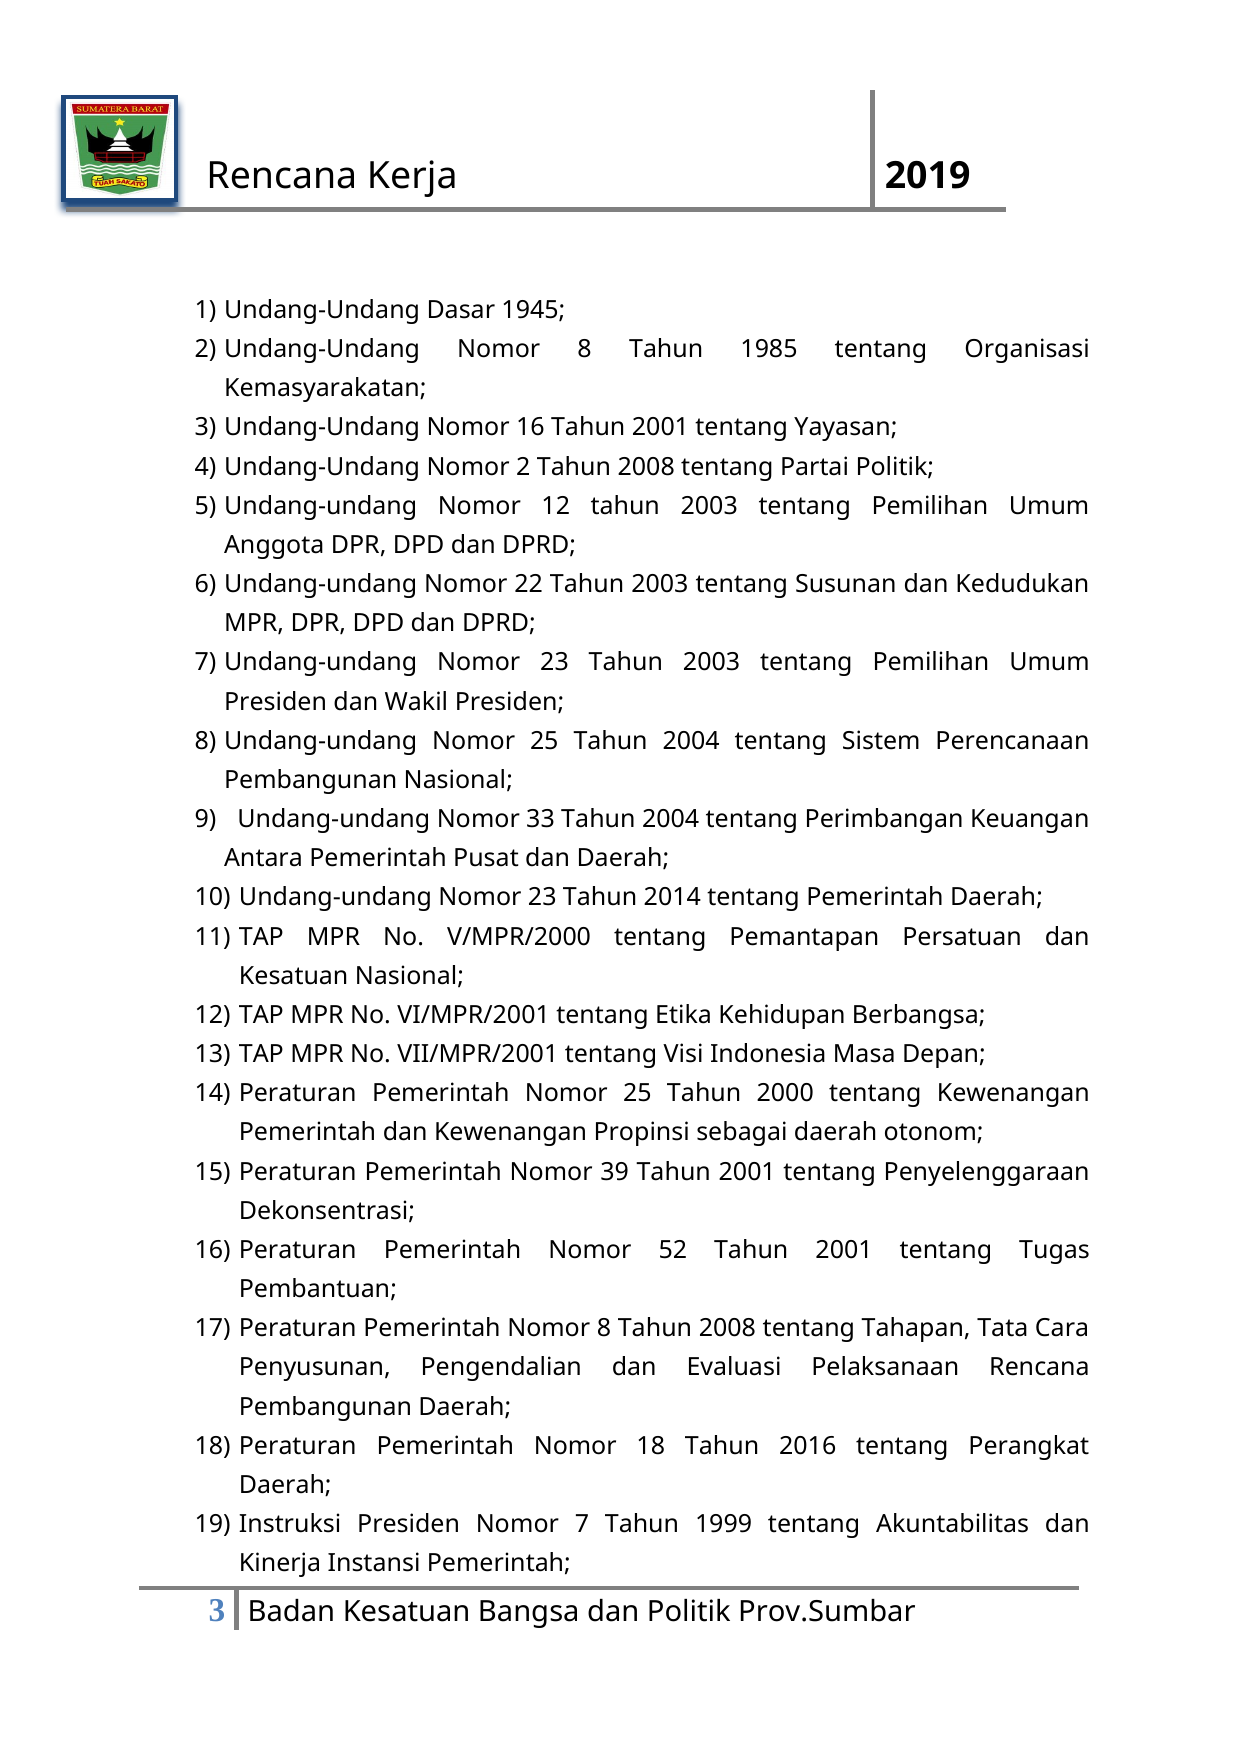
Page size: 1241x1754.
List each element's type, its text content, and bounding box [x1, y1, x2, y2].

list Undang-Undang Nomor 2 Tahun 2008 tentang Partai Politik; [194, 448, 1090, 482]
list Undang-undang Nomor 23 Tahun 2003 tentang Pemilihan Umum Presiden dan Wakil Presiden; [194, 644, 1090, 717]
list Peraturan Pemerintah Nomor 8 Tahun 2008 tentang Tahapan, Tata Cara Penyusunan, Pengendalian dan Evaluasi Pelaksanaan Rencana Pembangunan Daerah; [194, 1310, 1090, 1422]
list Undang-undang Nomor 25 Tahun 2004 tentang Sistem Perencanaan Pembangunan Nasional; [194, 722, 1090, 796]
list TAP MPR No. V/MPR/2000 tentang Pemantapan Persatuan dan Kesatuan Nasional; [194, 918, 1090, 991]
list Undang-undang Nomor 33 Tahun 2004 tentang Perimbangan Keuangan Antara Pemerintah Pusat dan Daerah; [194, 801, 1090, 874]
list Peraturan Pemerintah Nomor 52 Tahun 2001 tentang Tugas Pembantuan; [194, 1232, 1090, 1305]
list Instruksi Presiden Nomor 7 Tahun 1999 tentang Akuntabilitas dan Kinerja Instansi Pemerintah; [194, 1506, 1090, 1579]
list Undang-Undang Nomor 8 Tahun 1985 tentang Organisasi Kemasyarakatan; [194, 331, 1090, 404]
list TAP MPR No. VII/MPR/2001 tentang Visi Indonesia Masa Depan; [194, 1036, 1090, 1070]
list Peraturan Pemerintah Nomor 18 Tahun 2016 tentang Perangkat Daerah; [194, 1427, 1090, 1501]
list Undang-undang Nomor 12 tahun 2003 tentang Pemilihan Umum Anggota DPR, DPD dan DPRD; [194, 487, 1090, 561]
list Undang-undang Nomor 23 Tahun 2014 tentang Pemerintah Daerah; [194, 879, 1090, 913]
picture [66, 99, 174, 198]
list Peraturan Pemerintah Nomor 25 Tahun 2000 tentang Kewenangan Pemerintah dan Kewenangan Propinsi sebagai daerah otonom; [194, 1075, 1090, 1148]
list Undang-Undang Nomor 16 Tahun 2001 tentang Yayasan; [194, 409, 1090, 443]
list TAP MPR No. VI/MPR/2001 tentang Etika Kehidupan Berbangsa; [194, 997, 1090, 1031]
list Undang-undang Nomor 22 Tahun 2003 tentang Susunan dan Kedudukan MPR, DPR, DPD dan DPRD; [194, 566, 1090, 639]
list Undang-Undang Dasar 1945; [194, 292, 1090, 326]
list Peraturan Pemerintah Nomor 39 Tahun 2001 tentang Penyelenggaraan Dekonsentrasi; [194, 1153, 1090, 1226]
